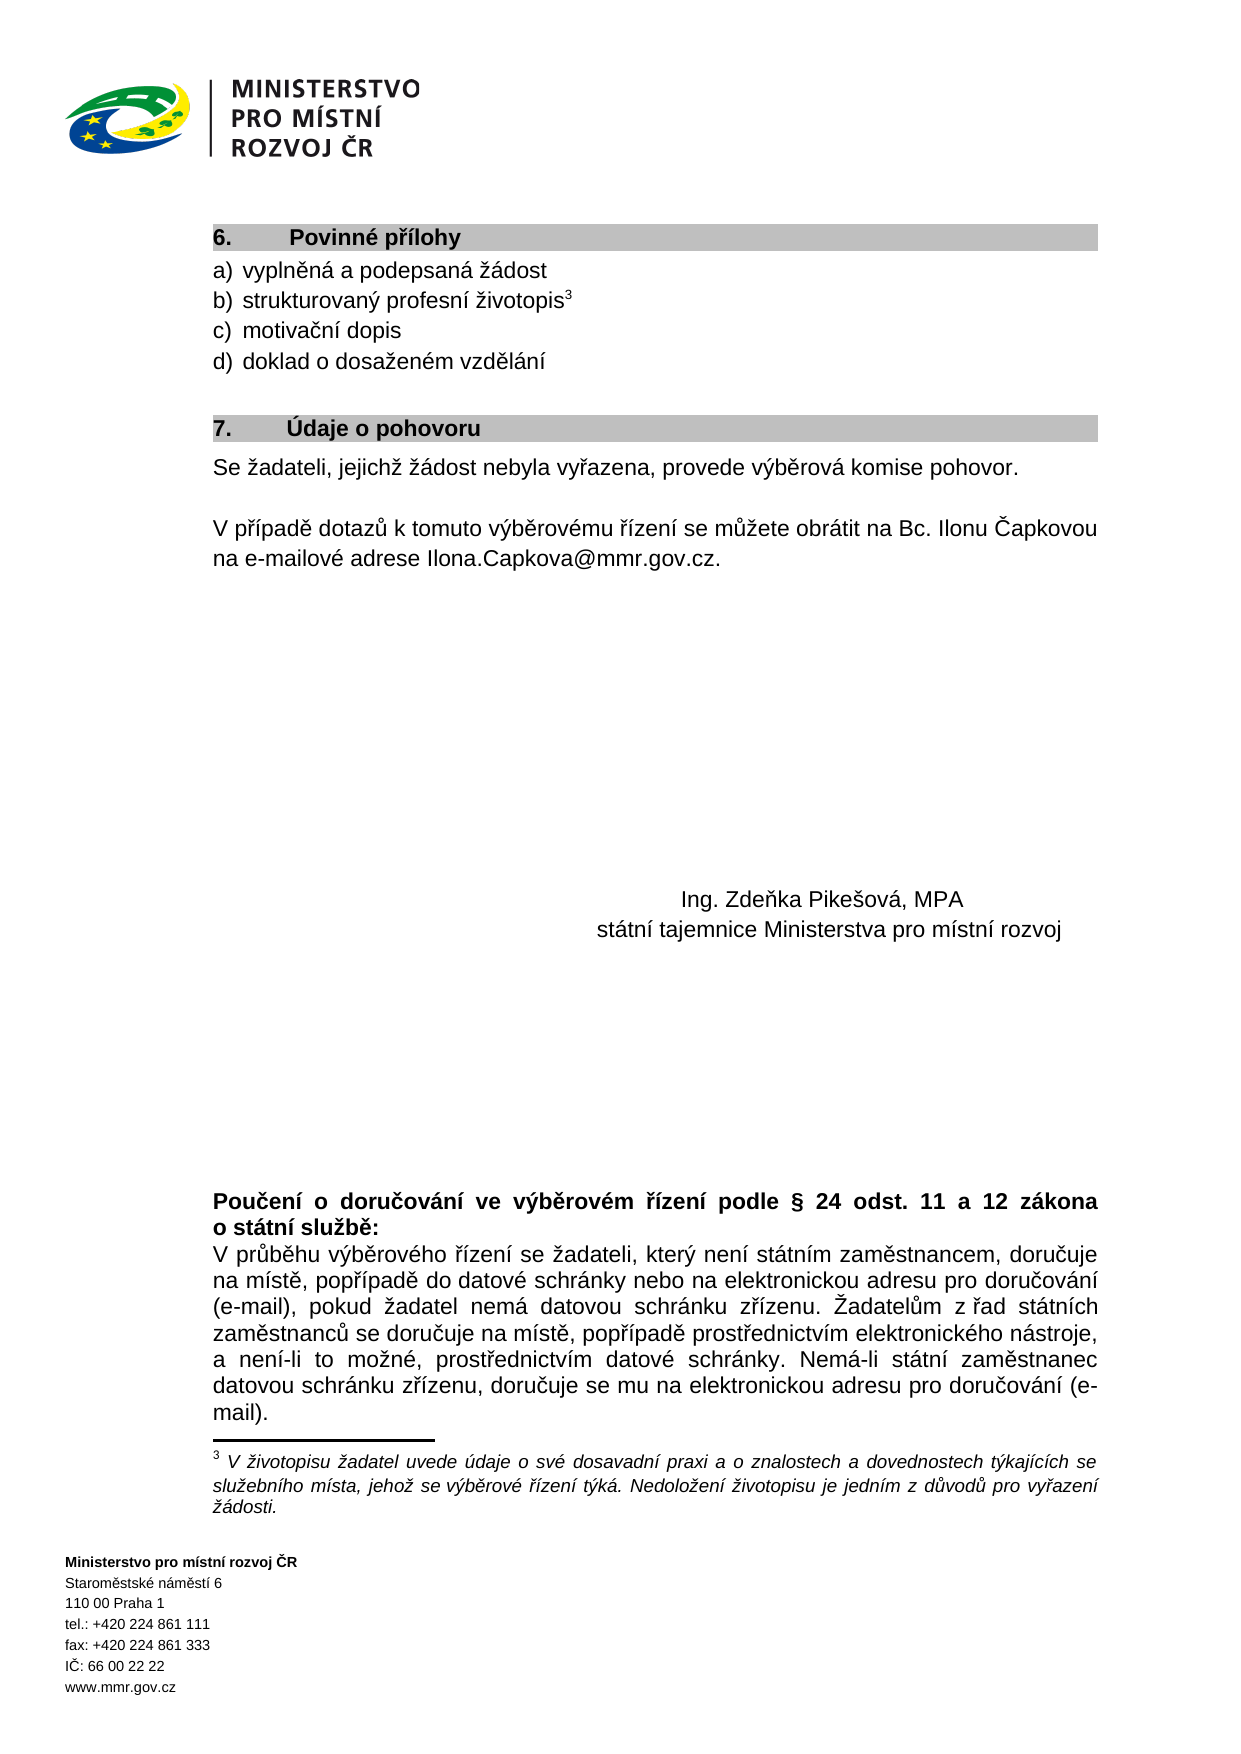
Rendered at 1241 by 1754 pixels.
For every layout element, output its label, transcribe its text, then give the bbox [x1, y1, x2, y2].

list motivační dopis [213, 317, 1098, 344]
text Se žadateli, jejichž žádost nebyla vyřazena, provede výběrová komise pohovor. [213, 454, 1098, 481]
text Poučení o doručování ve výběrovém řízení podle § 24 odst. 11 a 12 zákona o státní službě: [213, 1188, 1098, 1241]
picture [65, 79, 420, 157]
text Ing. Zdeňka Pikešová, MPA [581, 886, 1098, 912]
subtitle 6. Povinné přílohy [213, 224, 1098, 251]
text státní tajemnice Ministerstva pro místní rozvoj [508, 916, 1098, 942]
list strukturovaný profesní životopis [213, 287, 1098, 313]
text 7. Údaje o pohovoru [213, 415, 1098, 442]
list V průběhu výběrového řízení se žadateli, který není státním zaměstnancem, doručuje na místě, popřípadě do datové schránky nebo na elektronickou adresu pro doručování (e-mail), pokud žadatel nemá datovou schránku zřízenu. Žadatelům z řad státních zaměstnanců se doručuje na místě, popřípadě prostřednictvím elektronického nástroje, a není-li to možné, prostřednictvím datové schránky. Nemá-li státní zaměstnanec datovou schránku zřízenu, doručuje se mu na elektronickou adresu pro doručování (e-mail). [213, 1241, 1098, 1425]
list doklad o dosaženém vzdělání [213, 348, 1098, 374]
list vyplněná a podepsaná žádost [213, 257, 1098, 283]
text V případě dotazů k tomuto výběrovému řízení se můžete obrátit na Bc. Ilonu Čapkovou na e-mailové adrese Ilona.Capkova@mmr.gov.cz. [213, 514, 1098, 571]
